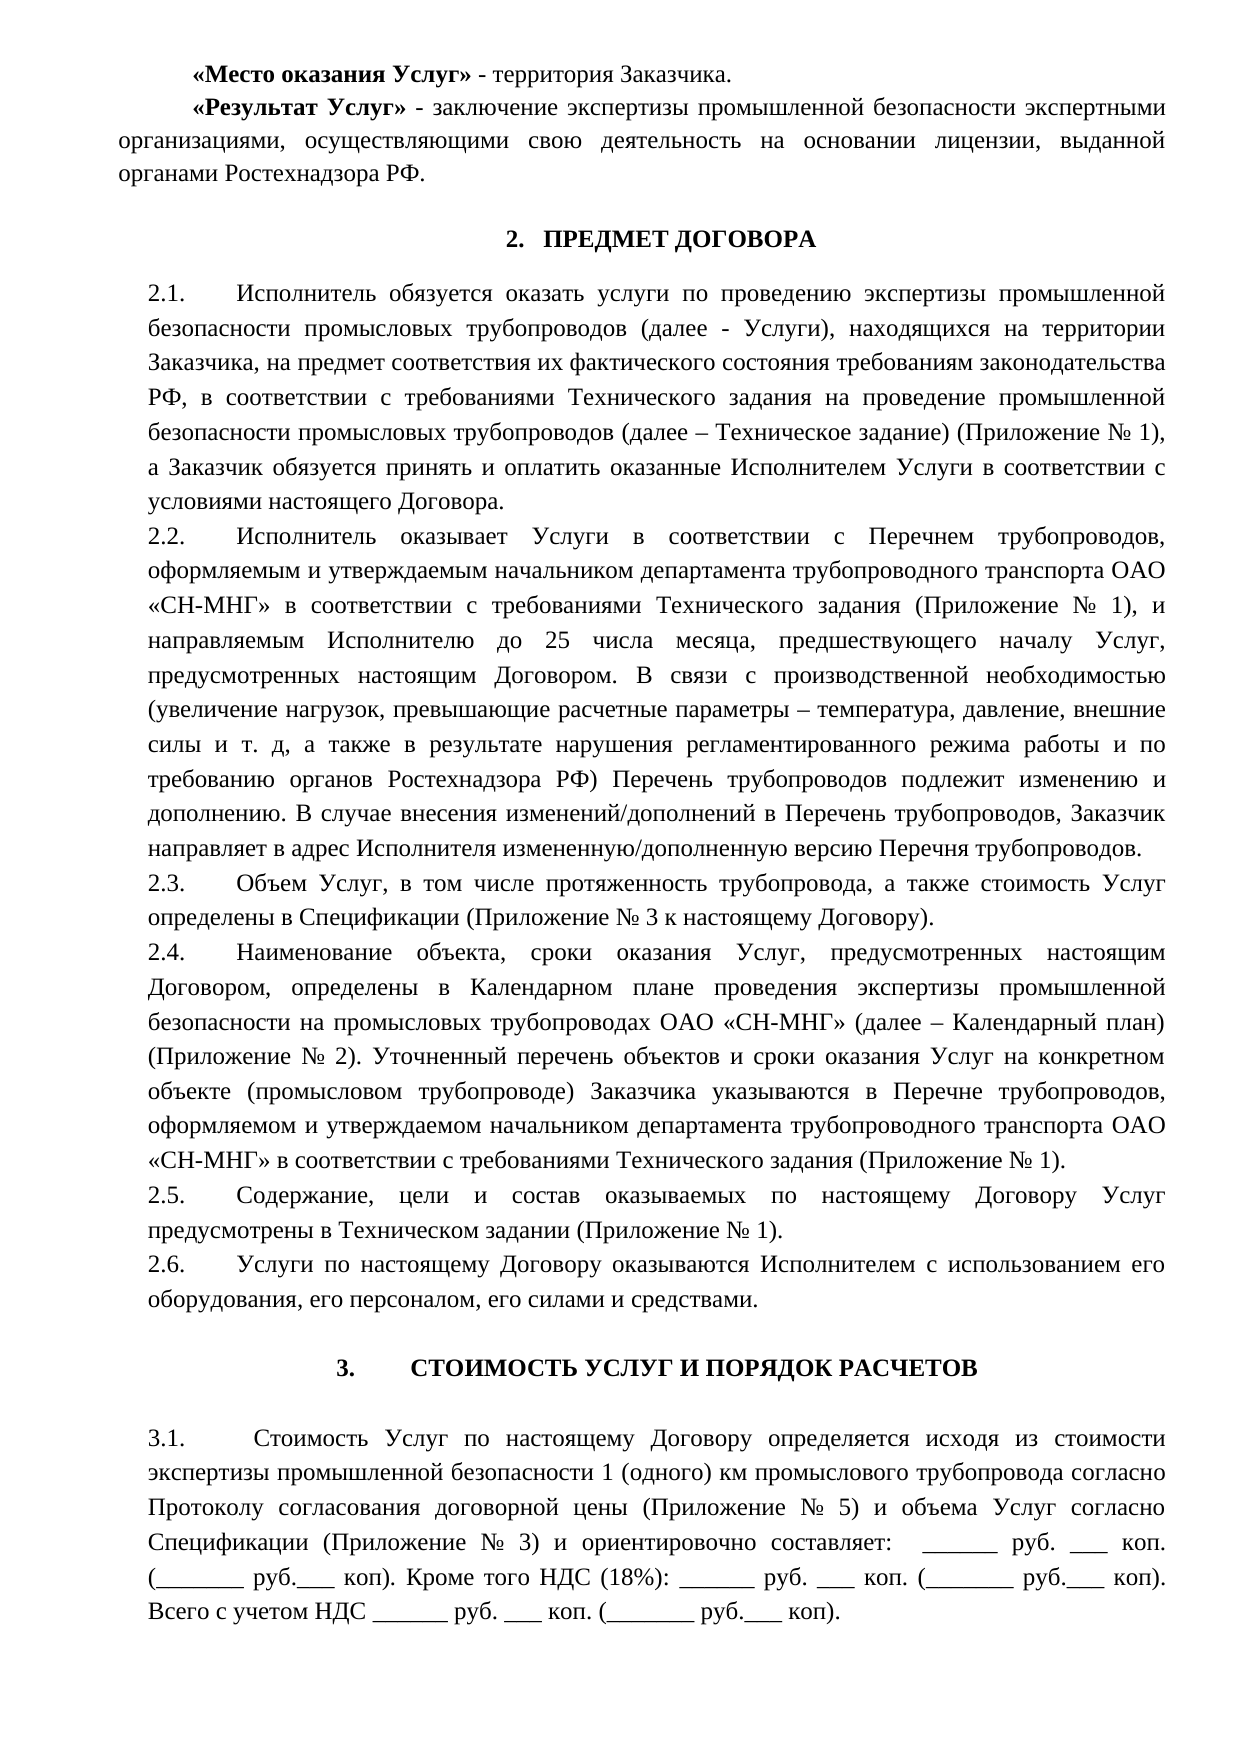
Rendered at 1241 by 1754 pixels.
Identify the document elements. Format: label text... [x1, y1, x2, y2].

text «Результат Услуг» - заключение экспертизы промышленной безопасности экспертными организациями, осуществляющими свою деятельность на основании лицензии, выданной органами Ростехнадзора РФ. [118, 92, 1166, 187]
list Содержание, цели и состав оказываемых по настоящему Договору Услуг предусмотрены в Техническом задании (Приложение № 1). [148, 1180, 1166, 1243]
text «Место оказания Услуг» - территория Заказчика. [118, 59, 1166, 88]
list ПРЕДМЕТ ДОГОВОРА [156, 224, 1166, 253]
list Наименование объекта, сроки оказания Услуг, предусмотренных настоящим Договором, определены в Календарном плане проведения экспертизы промышленной безопасности на промысловых трубопроводах ОАО «СН-МНГ» (далее – Календарный план) (Приложение № 2). Уточненный перечень объектов и сроки оказания Услуг на конкретном объекте (промысловом трубопроводе) Заказчика указываются в Перечне трубопроводов, оформляемом и утверждаемом начальником департамента трубопроводного транспорта ОАО «СН-МНГ» в соответствии с требованиями Технического задания (Приложение № 1). [148, 937, 1166, 1174]
list Исполнитель оказывает Услуги в соответствии с Перечнем трубопроводов, оформляемым и утверждаемым начальником департамента трубопроводного транспорта ОАО «СН-МНГ» в соответствии с требованиями Технического задания (Приложение № 1), и направляемым Исполнителю до 25 числа месяца, предшествующего началу Услуг, предусмотренных настоящим Договором. В связи с производственной необходимостью (увеличение нагрузок, превышающие расчетные параметры – температура, давление, внешние силы и т. д, а также в результате нарушения регламентированного режима работы и по требованию органов Ростехнадзора РФ) Перечень трубопроводов подлежит изменению и дополнению. В случае внесения изменений/дополнений в Перечень трубопроводов, Заказчик направляет в адрес Исполнителя измененную/дополненную версию Перечня трубопроводов. [148, 521, 1166, 862]
list Услуги по настоящему Договору оказываются Исполнителем с использованием его оборудования, его персоналом, его силами и средствами. [148, 1249, 1166, 1313]
list Исполнитель обязуется оказать услуги по проведению экспертизы промышленной безопасности промысловых трубопроводов (далее - Услуги), находящихся на территории Заказчика, на предмет соответствия их фактического состояния требованиям законодательства РФ, в соответствии с требованиями Технического задания на проведение промышленной безопасности промысловых трубопроводов (далее – Техническое задание) (Приложение № 1), а Заказчик обязуется принять и оплатить оказанные Исполнителем Услуги в соответствии с условиями настоящего Договора. [148, 278, 1166, 515]
list Объем Услуг, в том числе протяженность трубопровода, а также стоимость Услуг определены в Спецификации (Приложение № 3 к настоящему Договору). [148, 868, 1166, 931]
list СТОИМОСТЬ УСЛУГ И ПОРЯДОК РАСЧЕТОВ [148, 1353, 1166, 1382]
list Стоимость Услуг по настоящему Договору определяется исходя из стоимости экспертизы промышленной безопасности 1 (одного) км промыслового трубопровода согласно Протоколу согласования договорной цены (Приложение № 5) и объема Услуг согласно Спецификации (Приложение № 3) и ориентировочно составляет: ______ руб. ___ коп. (_______ руб.___ коп). Кроме того НДС (18%): ______ руб. ___ коп. (_______ руб.___ коп). Всего с учетом НДС ______ руб. ___ коп. (_______ руб.___ коп). [148, 1423, 1166, 1625]
